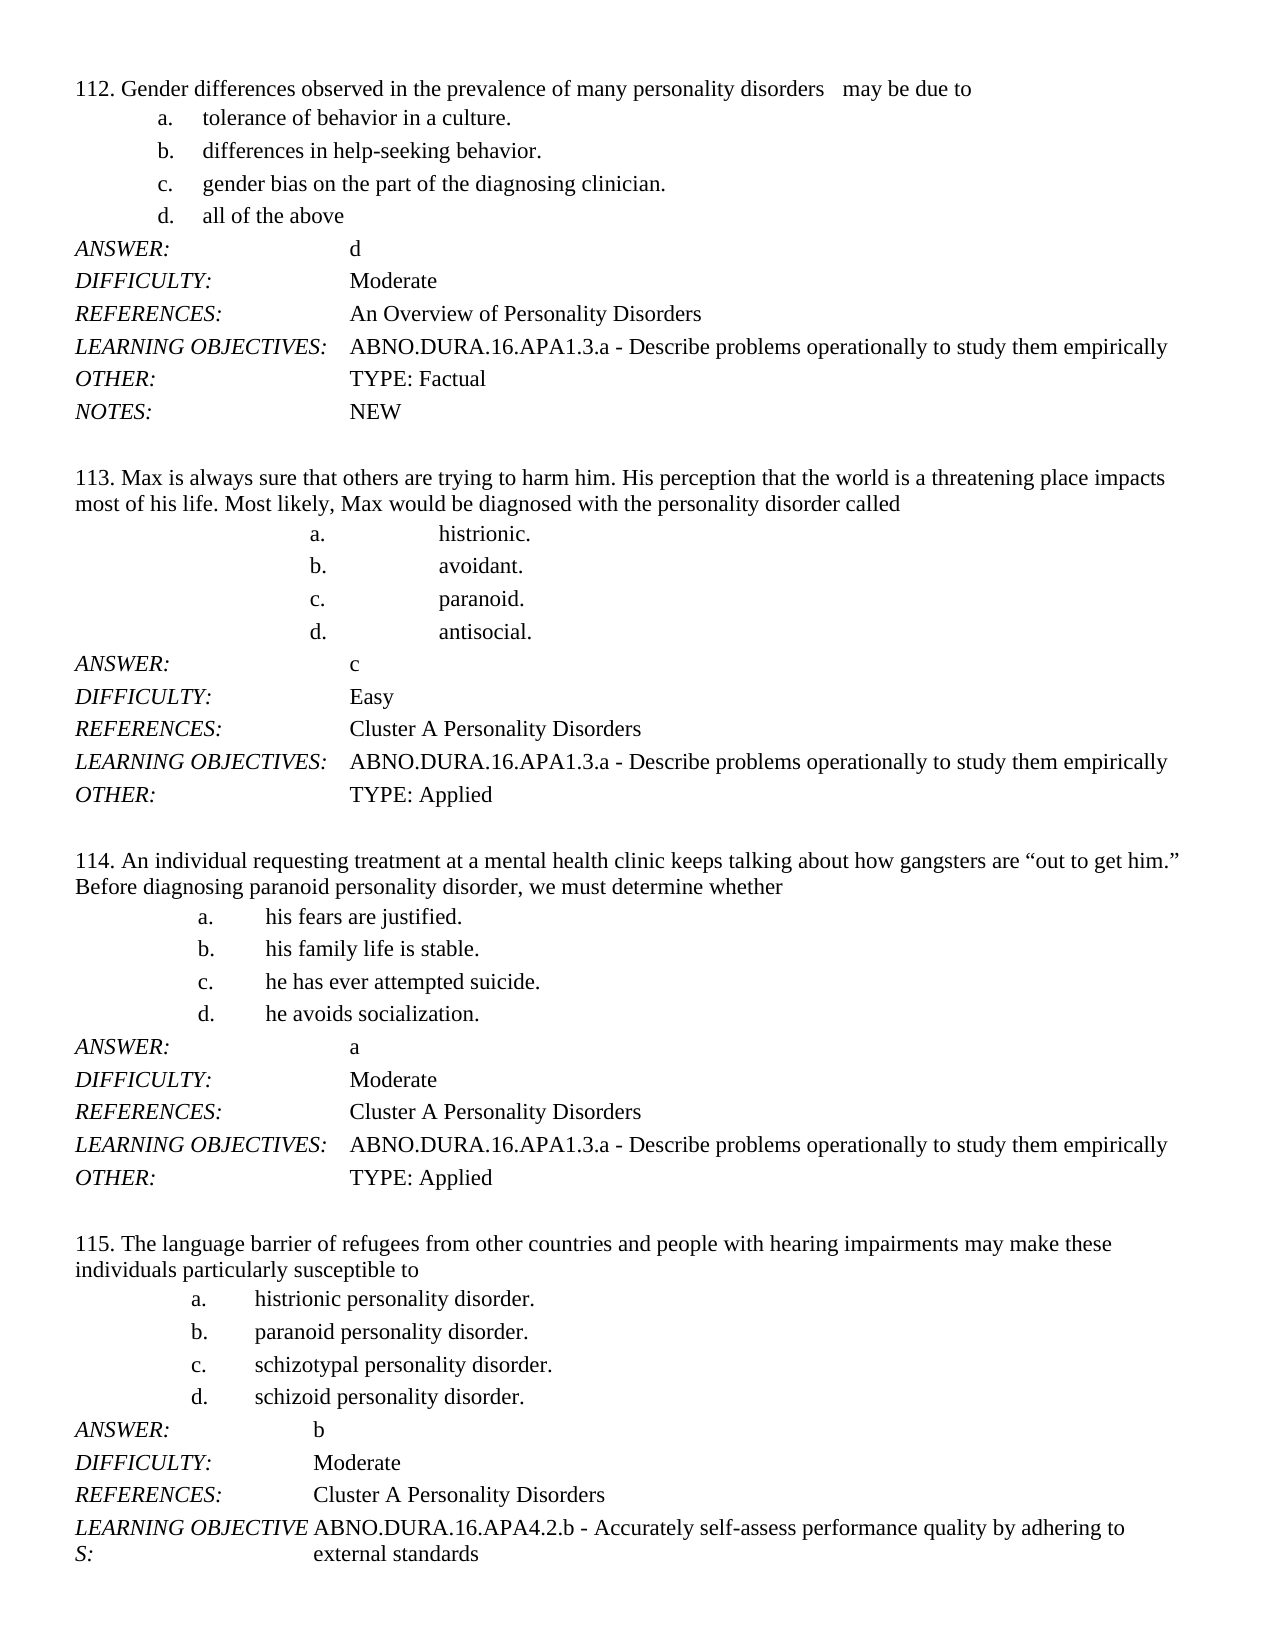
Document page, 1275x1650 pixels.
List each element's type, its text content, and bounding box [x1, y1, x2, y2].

table_header 112. ​Gender differences observed in the prevalence of many personality disorders may be due to [75, 101, 1200, 427]
table_header 113. ​Max is always sure that others are trying to harm him. His perception that the world is a threatening place impacts most of his life. Most likely, Max would be diagnosed with the personality disorder called [75, 517, 1200, 810]
table_header 114. ​An individual requesting treatment at a mental health clinic keeps talking about how gangsters are “out to get him.” Before diagnosing paranoid personality disorder, we must determine whether [75, 899, 1200, 1193]
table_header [75, 1282, 1200, 1569]
